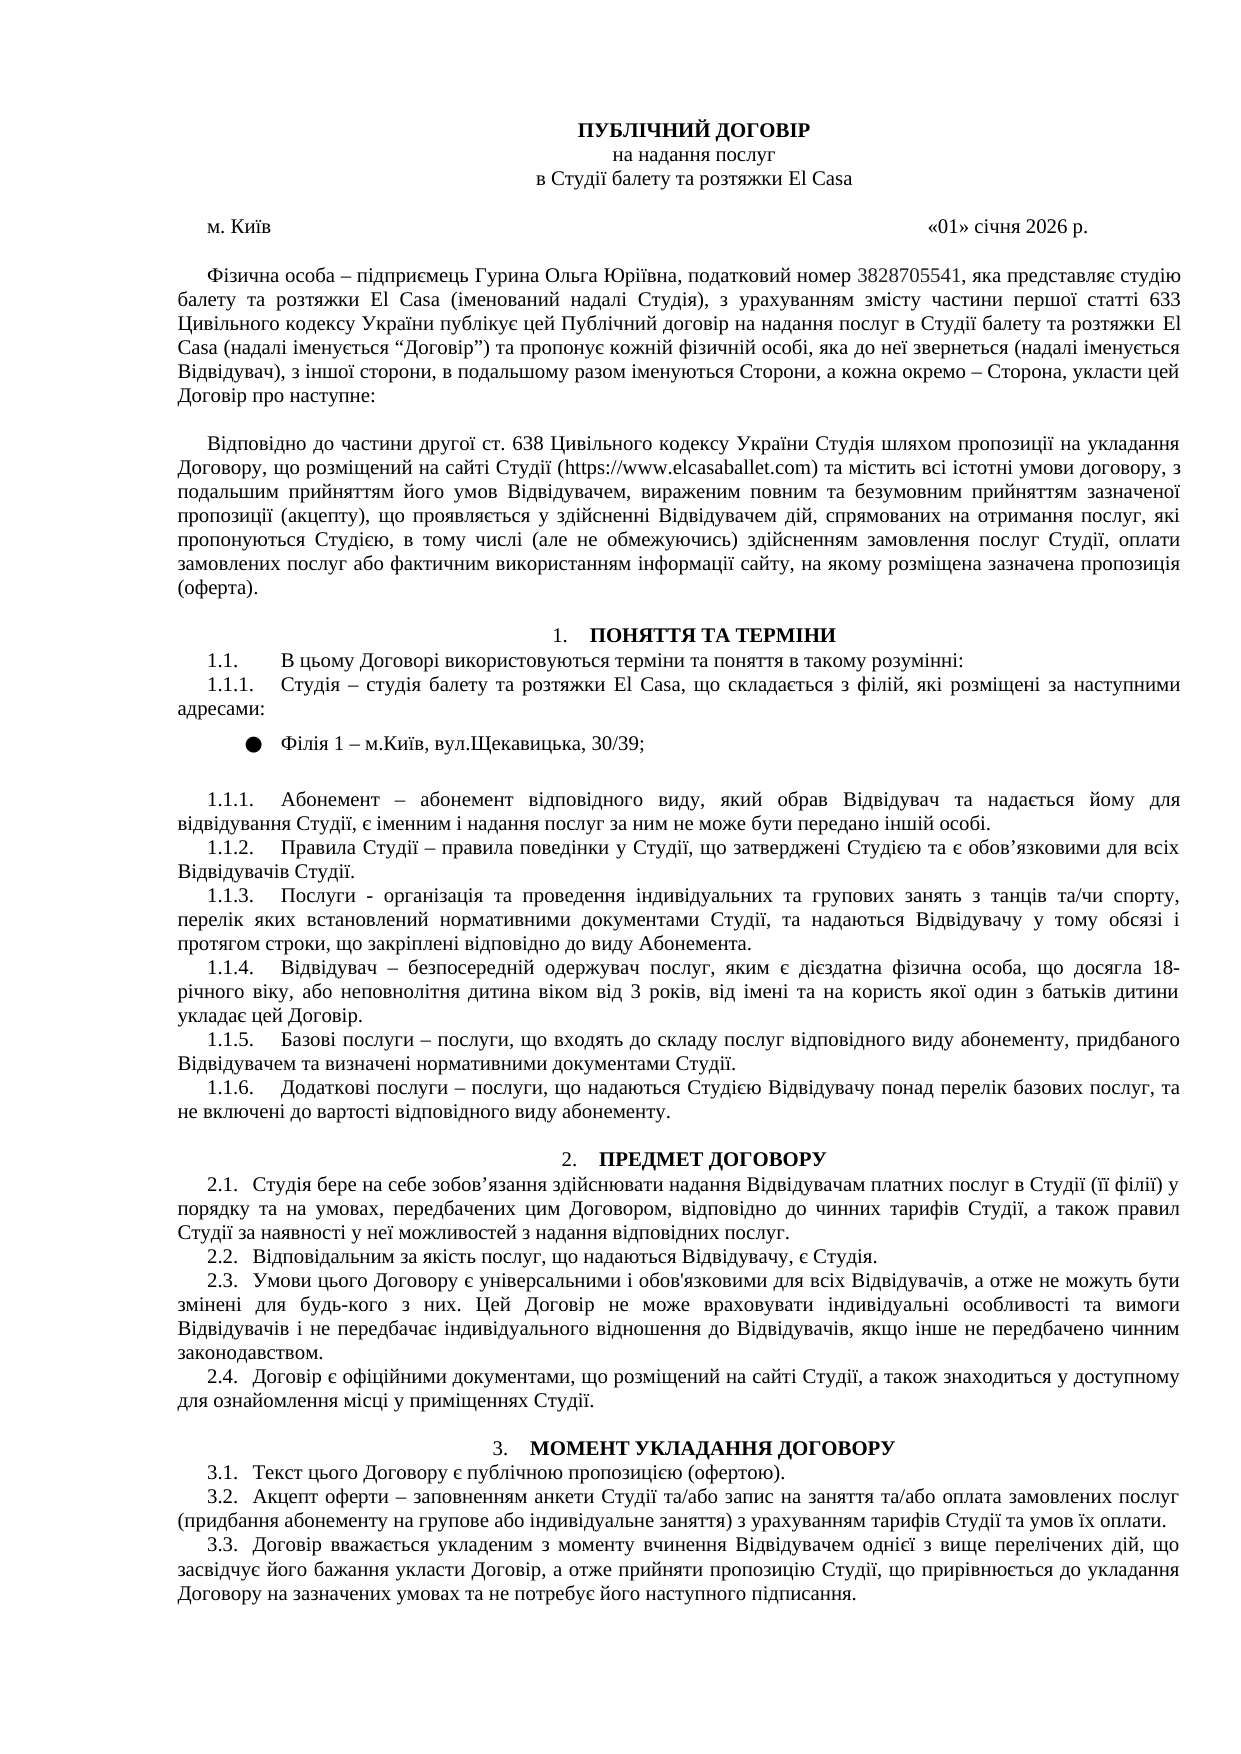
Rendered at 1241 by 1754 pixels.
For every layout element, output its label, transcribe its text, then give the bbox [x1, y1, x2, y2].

list МОМЕНТ УКЛАДАННЯ ДОГОВОРУ [207, 1436, 1181, 1460]
list Абонемент – абонемент відповідного виду, який обрав Відвідувач та надається йому для відвідування Студії, є іменним і надання послуг за ним не може бути передано іншій особі. [177, 786, 1181, 834]
list Відповідальним за якість послуг, що надаються Відвідувачу, є Студія. [177, 1244, 1181, 1268]
list Текст цього Договору є публічною пропозицією (офертою). [177, 1460, 1181, 1484]
list Філія 1 – м.Київ, вул.Щекавицька, 30/39; [244, 720, 1181, 762]
list ПРЕДМЕТ ДОГОВОРУ [207, 1147, 1181, 1171]
text Відповідно до частини другої ст. 638 Цивільного кодексу України Студія шляхом пропозиції на укладання Договору, що розміщений на сайті Студії (https://www.elcasaballet.com) та містить всі істотні умови договору, з подальшим прийняттям його умов Відвідувачем, вираженим повним та безумовним прийняттям зазначеної пропозиції (акцепту), що проявляється у здійсненні Відвідувачем дій, спрямованих на отримання послуг, які пропонуються Студією, в тому числі (але не обмежуючись) здійсненням замовлення послуг Студії, оплати замовлених послуг або фактичним використанням інформації сайту, на якому розміщена зазначена пропозиція (оферта). [177, 431, 1181, 599]
list В цьому Договорі використовуються терміни та поняття в такому розумінні: [177, 647, 1181, 672]
text в Студії балету та розтяжки El Casa [177, 166, 1181, 190]
text ПУБЛІЧНИЙ ДОГОВІР [177, 118, 1181, 142]
text м. Київ «01» січня 2026 р. [177, 214, 1181, 238]
text на надання послуг [177, 142, 1181, 166]
list Додаткові послуги – послуги, що надаються Студією Відвідувачу понад перелік базових послуг, та не включені до вартості відповідного виду абонементу. [177, 1075, 1181, 1123]
list Правила Студії – правила поведінки у Студії, що затверджені Студією та є обов’язковими для всіх Відвідувачів Студії. [177, 834, 1181, 883]
list Відвідувач – безпосередній одержувач послуг, яким є дієздатна фізична особа, що досягла 18-річного віку, або неповнолітня дитина віком від 3 років, від імені та на користь якої один з батьків дитини укладає цей Договір. [177, 955, 1181, 1027]
list Акцепт оферти – заповненням анкети Студії та/або запис на заняття та/або оплата замовлених послуг (придбання абонементу на групове або індивідуальне заняття) з урахуванням тарифів Студії та умов їх оплати. [177, 1484, 1181, 1532]
list Базові послуги – послуги, що входять до складу послуг відповідного виду абонементу, придбаного Відвідувачем та визначені нормативними документами Студії. [177, 1027, 1181, 1075]
list Студія – студія балету та розтяжки El Casa, що складається з філій, які розміщені за наступними адресами: [177, 672, 1181, 720]
list Послуги - організація та проведення індивідуальних та групових занять з танців та/чи спорту, перелік яких встановлений нормативними документами Студії, та надаються Відвідувачу у тому обсязі і протягом строки, що закріплені відповідно до виду Абонемента. [177, 883, 1181, 955]
list Студія бере на себе зобов’язання здійснювати надання Відвідувачам платних послуг в Студії (її філії) у порядку та на умовах, передбачених цим Договором, відповідно до чинних тарифів Студії, а також правил Студії за наявності у неї можливостей з надання відповідних послуг. [177, 1171, 1181, 1244]
text Фізична особа – підприємець Гурина Ольга Юріївна, податковий номер 3828705541, яка представляє студію балету та розтяжки El Casa (іменований надалі Студія), з урахуванням змісту частини першої статті 633 Цивільного кодексу України публікує цей Публічний договір на надання послуг в Студії балету та розтяжки El Casa (надалі іменується “Договір”) та пропонує кожній фізичній особі, яка до неї звернеться (надалі іменується Відвідувач), з іншої сторони, в подальшому разом іменуються Сторони, а кожна окремо – Сторона, укласти цей Договір про наступне: [177, 262, 1181, 407]
list ПОНЯТТЯ ТА ТЕРМІНИ [207, 623, 1181, 647]
list Умови цього Договору є універсальними і обов'язковими для всіх Відвідувачів, а отже не можуть бути змінені для будь-кого з них. Цей Договір не може враховувати індивідуальні особливості та вимоги Відвідувачів і не передбачає індивідуального відношення до Відвідувачів, якщо інше не передбачено чинним законодавством. [177, 1268, 1181, 1364]
list Договір є офіційними документами, що розміщений на сайті Студії, а також знаходиться у доступному для ознайомлення місці у приміщеннях Студії. [177, 1364, 1181, 1412]
list Договір вважається укладеним з моменту вчинення Відвідувачем однієї з вище перелічених дій, що засвідчує його бажання укласти Договір, а отже прийняти пропозицію Студії, що прирівнюється до укладання Договору на зазначених умовах та не потребує його наступного підписання. [177, 1532, 1181, 1604]
